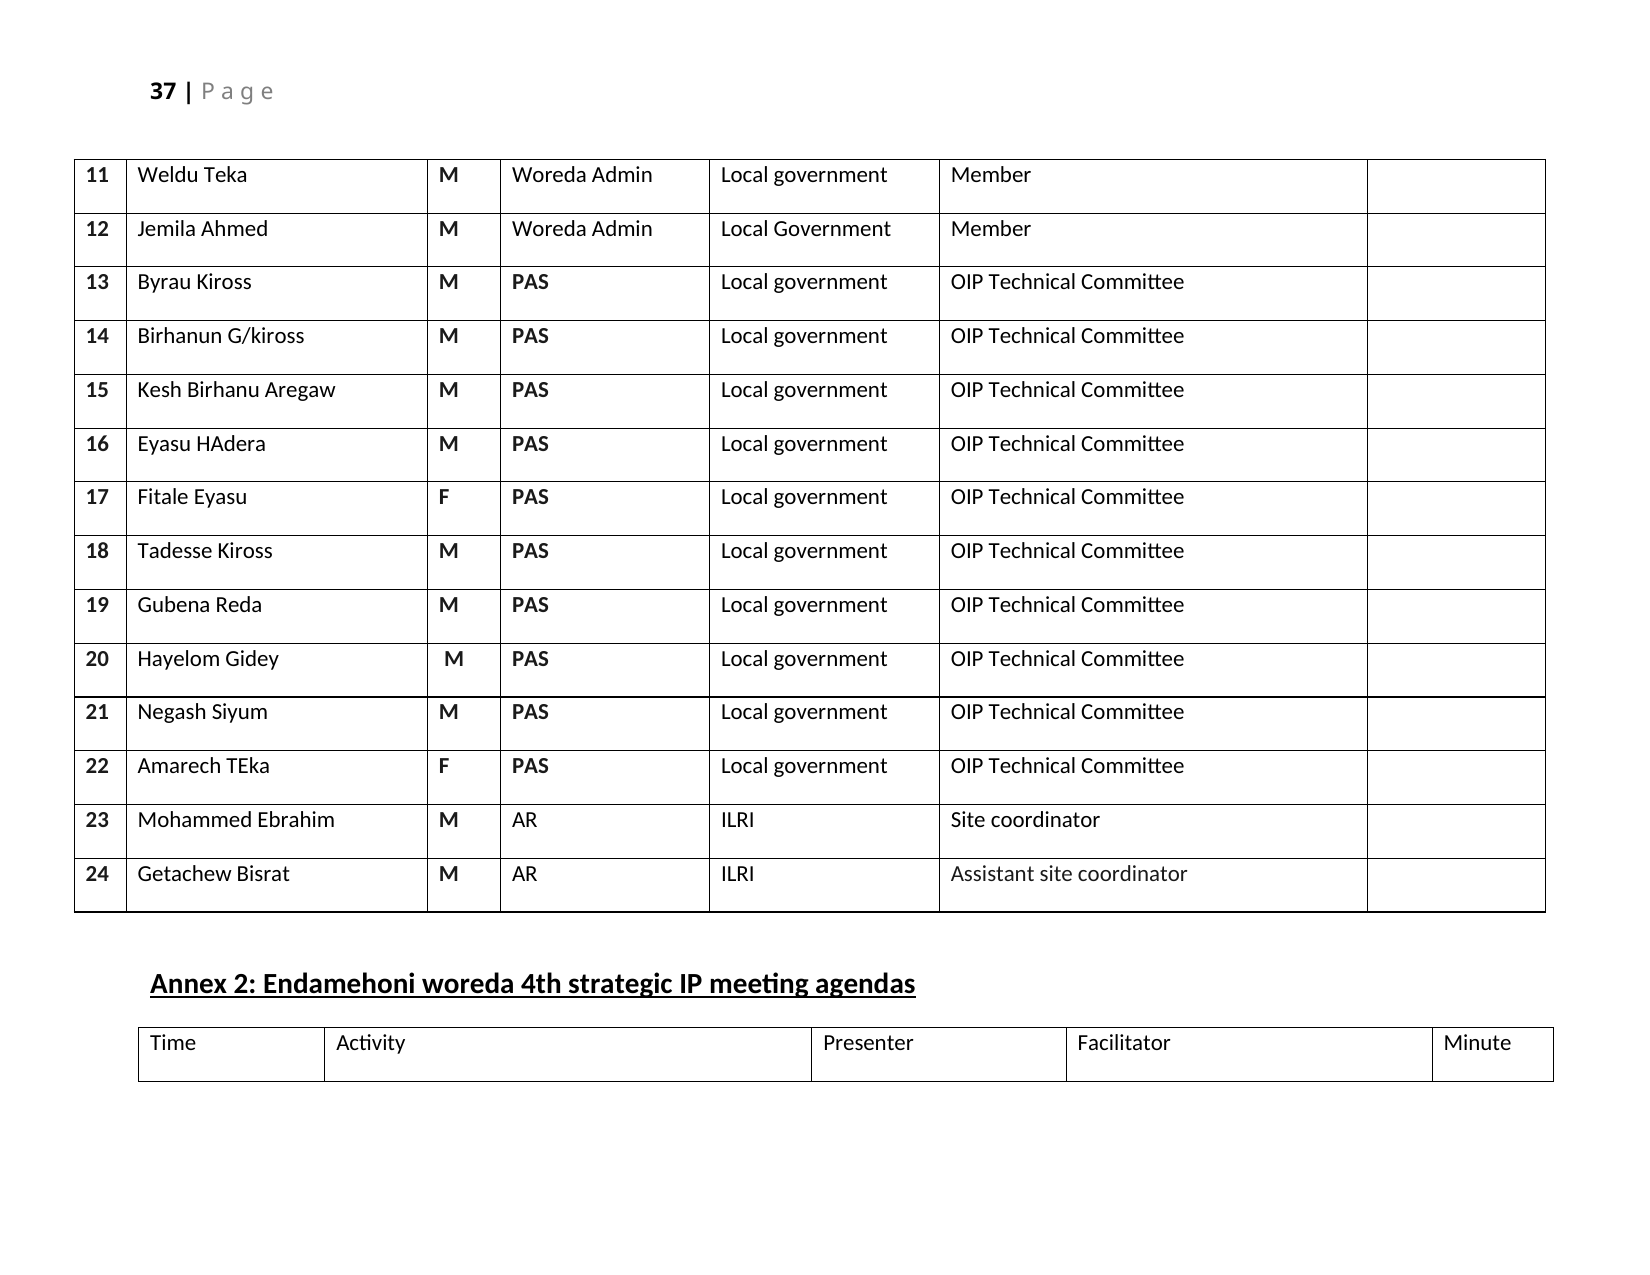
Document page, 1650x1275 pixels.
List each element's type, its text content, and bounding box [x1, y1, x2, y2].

table_cell Local government [710, 698, 939, 750]
table_cell OIP Technical Committee [940, 482, 1367, 535]
table_cell Kesh Birhanu Aregaw [127, 375, 427, 428]
table_cell [1368, 590, 1545, 643]
table_cell [1368, 644, 1545, 696]
table_cell Byrau Kiross [127, 267, 427, 320]
table_cell 11 [75, 160, 126, 213]
table_cell F [428, 751, 500, 804]
table_cell M [428, 590, 500, 643]
table_cell [1368, 429, 1545, 481]
table_cell Local government [710, 429, 939, 481]
table_cell M [428, 214, 500, 266]
table_cell Negash Siyum [127, 698, 427, 750]
table_cell Fitale Eyasu [127, 482, 427, 535]
table_cell OIP Technical Committee [940, 644, 1367, 696]
table_cell [1368, 160, 1545, 213]
table_cell Gubena Reda [127, 590, 427, 643]
table_cell M [428, 429, 500, 481]
table_cell Hayelom Gidey [127, 644, 427, 696]
table_cell OIP Technical Committee [940, 321, 1367, 374]
table_cell OIP Technical Committee [940, 536, 1367, 589]
table_cell M [428, 375, 500, 428]
table_header Facilitator [1067, 1028, 1432, 1081]
table_cell Local government [710, 536, 939, 589]
table_cell M [428, 321, 500, 374]
table_cell Local government [710, 590, 939, 643]
table_cell OIP Technical Committee [940, 375, 1367, 428]
table_cell Eyasu HAdera [127, 429, 427, 481]
table_cell Assistant site coordinator [940, 859, 1367, 911]
table_cell AR [501, 805, 709, 858]
table_cell PAS [501, 375, 709, 428]
table_cell PAS [501, 536, 709, 589]
table_cell M [428, 805, 500, 858]
table_cell Site coordinator [940, 805, 1367, 858]
table_cell ILRI [710, 805, 939, 858]
table_cell Local government [710, 267, 939, 320]
table_cell [1368, 214, 1545, 266]
table_cell F [428, 482, 500, 535]
table_cell [1368, 482, 1545, 535]
table_cell 21 [75, 698, 126, 750]
table_cell 14 [75, 321, 126, 374]
table_cell PAS [501, 698, 709, 750]
table_cell PAS [501, 321, 709, 374]
table_cell 19 [75, 590, 126, 643]
table_cell M [428, 644, 500, 696]
table_header Presenter [812, 1028, 1066, 1081]
table_cell PAS [501, 267, 709, 320]
table_cell OIP Technical Committee [940, 267, 1367, 320]
table_cell Woreda Admin [501, 214, 709, 266]
table_cell 22 [75, 751, 126, 804]
table_cell OIP Technical Committee [940, 698, 1367, 750]
table_cell Mohammed Ebrahim [127, 805, 427, 858]
table_cell Local government [710, 482, 939, 535]
table_cell [1368, 698, 1545, 750]
table_cell Local government [710, 321, 939, 374]
table_cell 23 [75, 805, 126, 858]
table_cell 15 [75, 375, 126, 428]
table_cell PAS [501, 751, 709, 804]
table_header Time [139, 1028, 324, 1081]
table_cell Woreda Admin [501, 160, 709, 213]
table_cell Local government [710, 375, 939, 428]
table_cell M [428, 536, 500, 589]
table_cell 16 [75, 429, 126, 481]
table_cell PAS [501, 644, 709, 696]
table_cell Member [940, 214, 1367, 266]
table_cell OIP Technical Committee [940, 429, 1367, 481]
table_cell 17 [75, 482, 126, 535]
table_cell [1368, 267, 1545, 320]
table_cell Amarech TEka [127, 751, 427, 804]
table_cell Local government [710, 751, 939, 804]
table_cell Member [940, 160, 1367, 213]
table_cell [1368, 375, 1545, 428]
table_cell OIP Technical Committee [940, 751, 1367, 804]
table_cell PAS [501, 590, 709, 643]
table_cell 20 [75, 644, 126, 696]
table_cell M [428, 267, 500, 320]
table_cell [1368, 536, 1545, 589]
table_cell Tadesse Kiross [127, 536, 427, 589]
table_cell PAS [501, 429, 709, 481]
table_cell ILRI [710, 859, 939, 911]
table_cell [1368, 859, 1545, 911]
table_cell M [428, 859, 500, 911]
table_cell M [428, 698, 500, 750]
table_header Minute taker [1433, 1028, 1553, 1081]
table_cell Birhanun G/kiross [127, 321, 427, 374]
table_cell 24 [75, 859, 126, 911]
table_cell [1368, 805, 1545, 858]
table_cell Local Government [710, 214, 939, 266]
table_header Activity [325, 1028, 811, 1081]
table_cell Local government [710, 160, 939, 213]
table_cell OIP Technical Committee [940, 590, 1367, 643]
table_cell 12 [75, 214, 126, 266]
table_cell Jemila Ahmed [127, 214, 427, 266]
table_cell Weldu Teka [127, 160, 427, 213]
table_cell M [428, 160, 500, 213]
table_cell Local government [710, 644, 939, 696]
table_cell 18 [75, 536, 126, 589]
table_cell AR [501, 859, 709, 911]
text Annex 2: Endamehoni woreda 4th strategic IP meeting agendas [150, 966, 1500, 1001]
table_cell [1368, 751, 1545, 804]
table_cell [1368, 321, 1545, 374]
table_cell PAS [501, 482, 709, 535]
table_cell 13 [75, 267, 126, 320]
table_cell Getachew Bisrat [127, 859, 427, 911]
